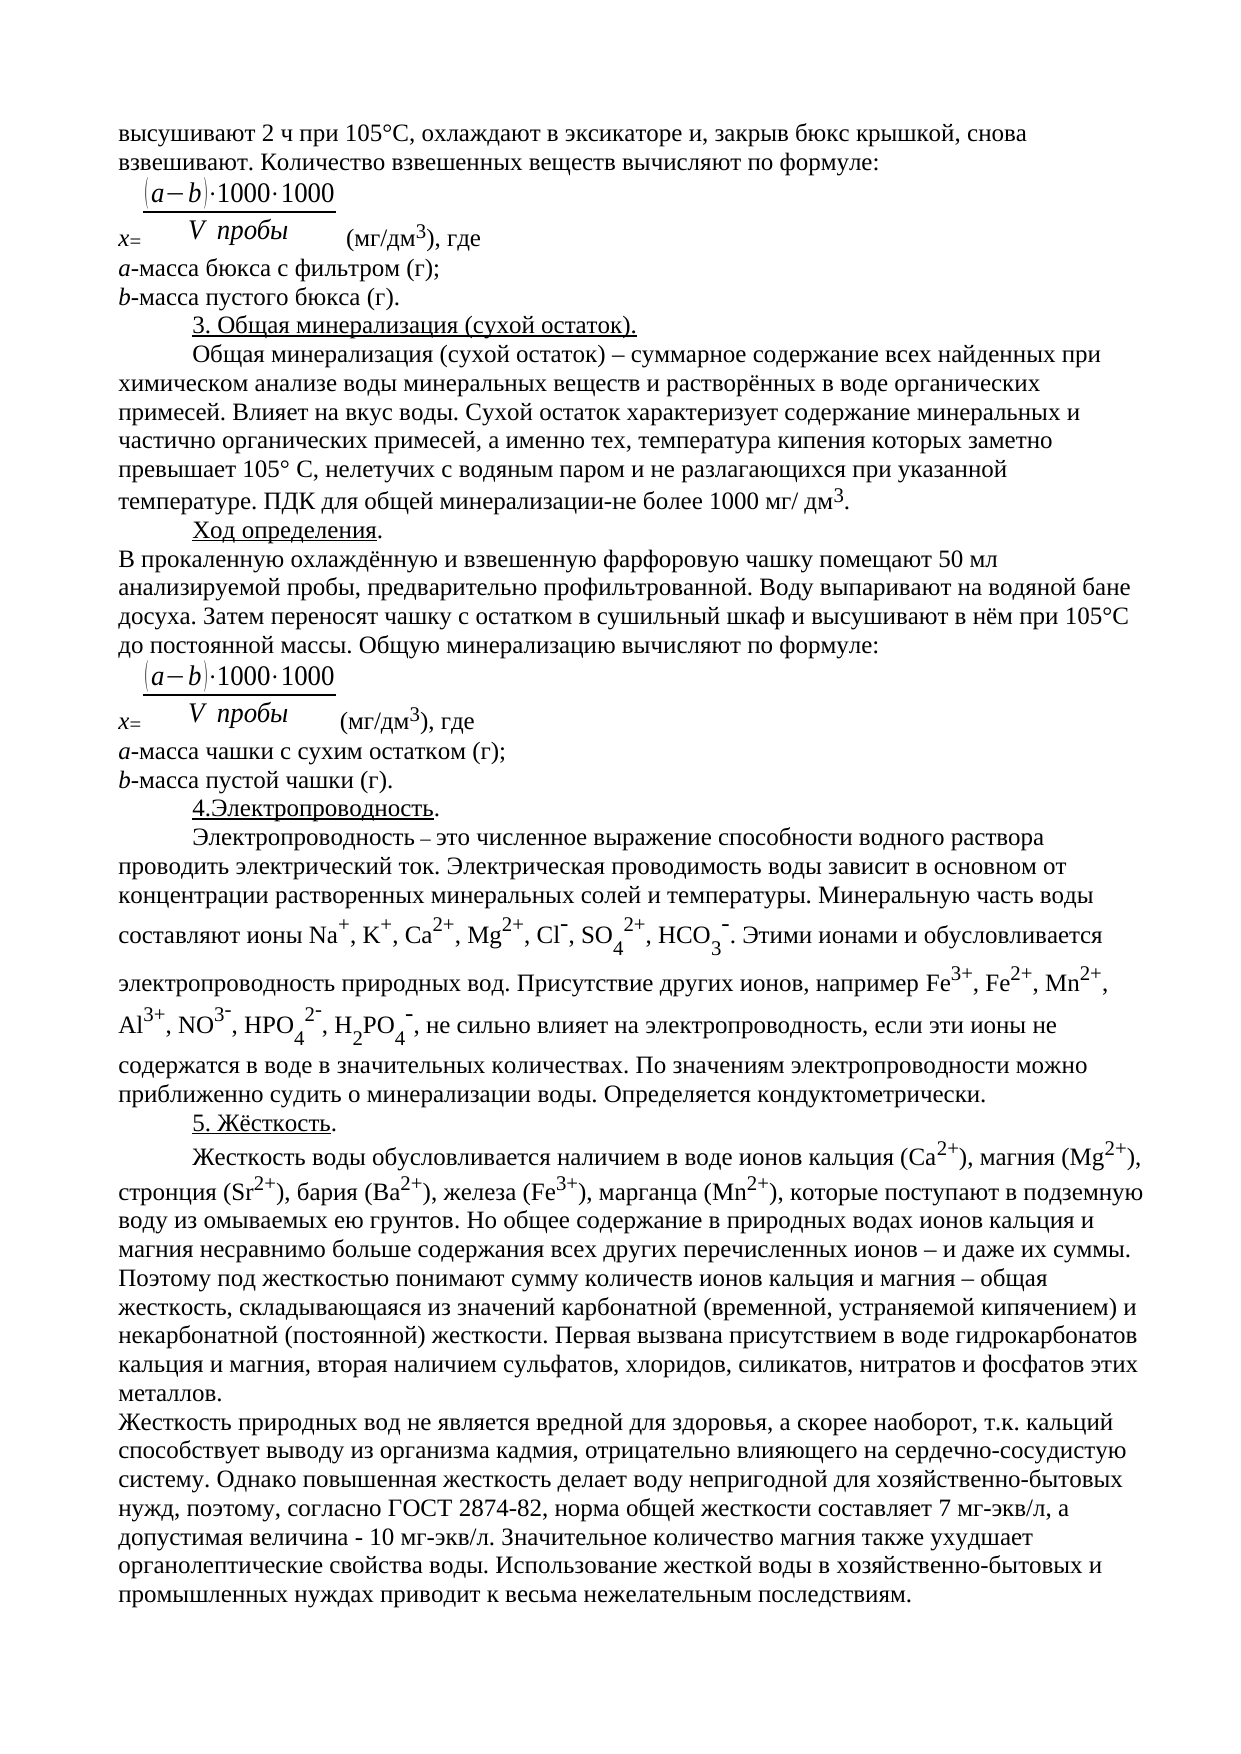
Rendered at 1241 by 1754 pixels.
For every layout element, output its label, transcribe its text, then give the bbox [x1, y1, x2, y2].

text a-масса чашки с сухим остатком (г); [118, 736, 1152, 765]
text Ход определения. [118, 515, 1152, 544]
text Электропроводность – это численное выражение способности водного раствора проводить электрический ток. Электрическая проводимость воды зависит в основном от концентрации растворенных минеральных солей и температуры. Минеральную часть воды составляют ионы Na+, K+, Ca2+, Mg2+, Cl-, SO42+, HCO3-. Этими ионами и обусловливается электропроводность природных вод. Присутствие других ионов, например Fe3+, Fe2+, Mn2+, Al3+, NO3-, HPO42-, H2PO4-, не сильно влияет на электропроводность, если эти ионы не содержатся в воде в значительных количествах. По значениям электропроводности можно приближенно судить о минерализации воды. Определяется кондуктометрически. [118, 822, 1152, 1108]
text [118, 118, 1152, 176]
text В прокаленную охлаждённую и взвешенную фарфоровую чашку помещают 50 мл анализируемой пробы, предварительно профильтрованной. Воду выпаривают на водяной бане досуха. Затем переносят чашку с остатком в сушильный шкаф и высушивают в нём при до постоянной массы. Общую минерализацию вычисляют по формуле: [118, 544, 1152, 659]
text a-масса бюкса с фильтром (г); [118, 253, 1152, 282]
text 5. Жёсткость. [118, 1108, 1152, 1136]
text b-масса пустой чашки (г). [118, 765, 1152, 793]
text x=(мг/дм3), где [118, 659, 1152, 736]
text 4.Электропроводность. [118, 793, 1152, 822]
text 3. Общая минерализация (сухой остаток). [118, 310, 1152, 339]
text Жесткость природных вод не является вредной для здоровья, а скорее наоборот, т.к. кальций способствует выводу из организма кадмия, отрицательно влияющего на сердечно-сосудистую систему. Однако повышенная жесткость делает воду непригодной для хозяйственно-бытовых нужд, поэтому, согласно ГОСТ 2874-82, норма общей жесткости составляет 7 мг-экв/л, а допустимая величина - 10 мг-экв/л. Значительное количество магния также ухудшает органолептические свойства воды. Использование жесткой воды в хозяйственно-бытовых и промышленных нуждах приводит к весьма нежелательным последствиям. [118, 1407, 1152, 1608]
text b-масса пустого бюкса (г). [118, 282, 1152, 310]
text Жесткость воды обусловливается наличием в воде ионов кальция (Са2+), магния (Mg2+), стронция (Sr2+), бария (Ва2+), железа (Fe3+), марганца (Mn2+), которые поступают в подземную воду из омываемых ею грунтов. Но общее содержание в природных водах ионов кальция и магния несравнимо больше содержания всех других перечисленных ионов – и даже их суммы. Поэтому под жесткостью понимают сумму количеств ионов кальция и магния – общая жесткость, складывающаяся из значений карбонатной (временной, устраняемой кипячением) и некарбонатной (постоянной) жесткости. Первая вызвана присутствием в воде гидрокарбонатов кальция и магния, вторая наличием сульфатов, хлоридов, силикатов, нитратов и фосфатов этих металлов. [118, 1136, 1152, 1407]
text Общая минерализация (сухой остаток) – суммарное содержание всех найденных при химическом анализе воды минеральных веществ и растворённых в воде органических примесей. Влияет на вкус воды. Сухой остаток характеризует содержание минеральных и частично органических примесей, а именно тех, температура кипения которых заметно превышает 105° C, нелетучих с водяным паром и не разлагающихся при указанной температуре. ПДК для общей минерализации-не более 1000 мг/ дм3. [118, 339, 1152, 515]
text х= (мг/дм3), где [118, 176, 1152, 253]
